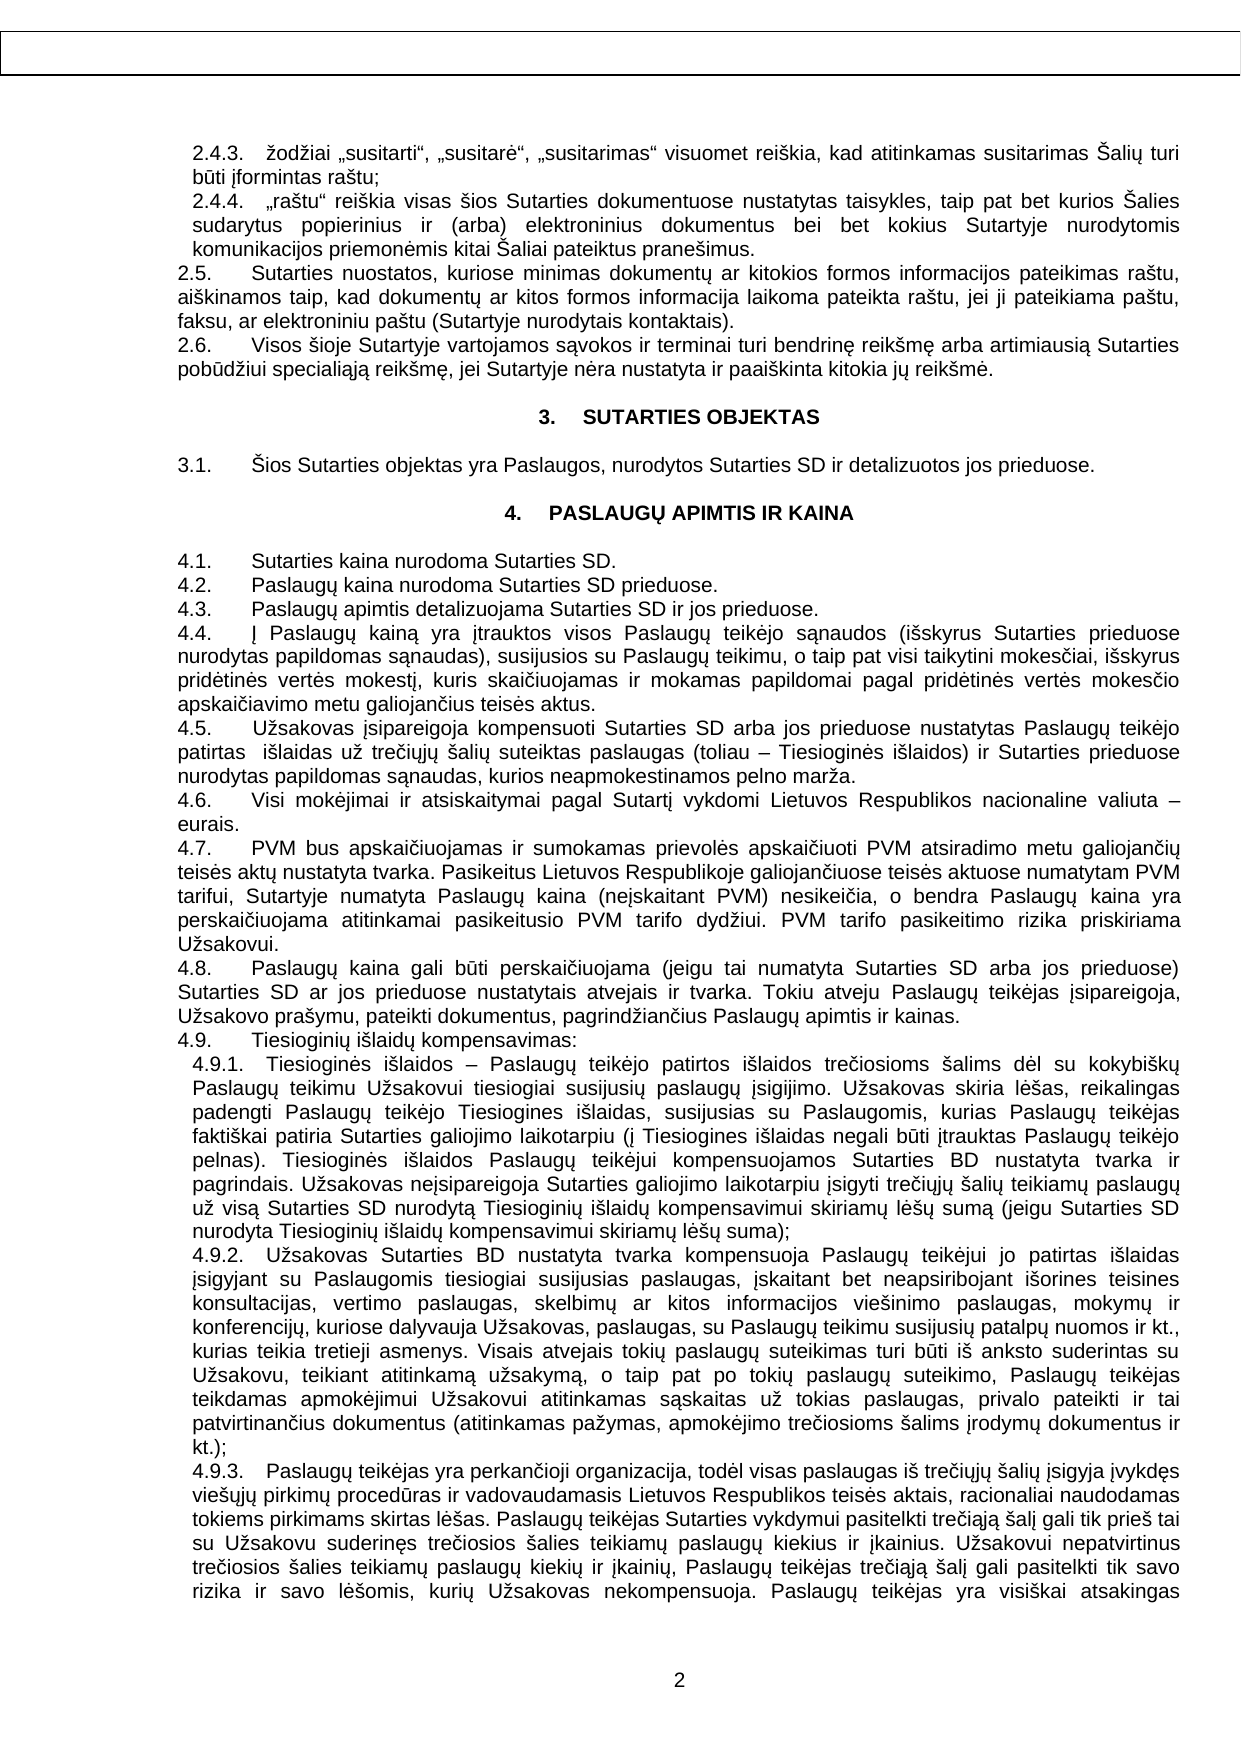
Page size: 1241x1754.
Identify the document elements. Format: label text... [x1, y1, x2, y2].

list Sutarties kaina nurodoma Sutarties SD. [177, 548, 1181, 572]
list Tiesioginių išlaidų kompensavimas: [177, 1028, 1181, 1052]
list Užsakovas įsipareigoja kompensuoti Sutarties SD arba jos prieduose nustatytas Paslaugų teikėjo patirtas išlaidas už trečiųjų šalių suteiktas paslaugas (toliau – Tiesioginės išlaidos) ir Sutarties prieduose nurodytas papildomas sąnaudas, kurios neapmokestinamos pelno marža. [177, 716, 1181, 788]
list Paslaugų kaina gali būti perskaičiuojama (jeigu tai numatyta Sutarties SD arba jos prieduose) Sutarties SD ar jos prieduose nustatytais atvejais ir tvarka. Tokiu atveju Paslaugų teikėjas įsipareigoja, Užsakovo prašymu, pateikti dokumentus, pagrindžiančius Paslaugų apimtis ir kainas. [177, 956, 1181, 1028]
list Šios Sutarties objektas yra Paslaugos, nurodytos Sutarties SD ir detalizuotos jos prieduose. [177, 453, 1181, 477]
list PVM bus apskaičiuojamas ir sumokamas prievolės apskaičiuoti PVM atsiradimo metu galiojančių teisės aktų nustatyta tvarka. Pasikeitus Lietuvos Respublikoje galiojančiuose teisės aktuose numatytam PVM tarifui, Sutartyje numatyta Paslaugų kaina (neįskaitant PVM) nesikeičia, o bendra Paslaugų kaina yra perskaičiuojama atitinkamai pasikeitusio PVM tarifo dydžiui. PVM tarifo pasikeitimo rizika priskiriama Užsakovui. [177, 836, 1181, 956]
list žodžiai „susitarti“, „susitarė“, „susitarimas“ visuomet reiškia, kad atitinkamas susitarimas Šalių turi būti įformintas raštu; [192, 141, 1181, 189]
list SUTARTIES OBJEKTAS [177, 405, 1181, 429]
list Sutarties nuostatos, kuriose minimas dokumentų ar kitokios formos informacijos pateikimas raštu, aiškinamos taip, kad dokumentų ar kitos formos informacija laikoma pateikta raštu, jei ji pateikiama paštu, faksu, ar elektroniniu paštu (Sutartyje nurodytais kontaktais). [177, 261, 1181, 333]
list Paslaugų apimtis detalizuojama Sutarties SD ir jos prieduose. [177, 596, 1181, 620]
list Visos šioje Sutartyje vartojamos sąvokos ir terminai turi bendrinę reikšmę arba artimiausią Sutarties pobūdžiui specialiąją reikšmę, jei Sutartyje nėra nustatyta ir paaiškinta kitokia jų reikšmė. [177, 333, 1181, 381]
list Visi mokėjimai ir atsiskaitymai pagal Sutartį vykdomi Lietuvos Respublikos nacionaline valiuta – eurais. [177, 788, 1181, 836]
list „raštu“ reiškia visas šios Sutarties dokumentuose nustatytas taisykles, taip pat bet kurios Šalies sudarytus popierinius ir (arba) elektroninius dokumentus bei bet kokius Sutartyje nurodytomis komunikacijos priemonėmis kitai Šaliai pateiktus pranešimus. [192, 189, 1181, 261]
list Užsakovas Sutarties BD nustatyta tvarka kompensuoja Paslaugų teikėjui jo patirtas išlaidas įsigyjant su Paslaugomis tiesiogiai susijusias paslaugas, įskaitant bet neapsiribojant išorines teisines konsultacijas, vertimo paslaugas, skelbimų ar kitos informacijos viešinimo paslaugas, mokymų ir konferencijų, kuriose dalyvauja Užsakovas, paslaugas, su Paslaugų teikimu susijusių patalpų nuomos ir kt., kurias teikia tretieji asmenys. Visais atvejais tokių paslaugų suteikimas turi būti iš anksto suderintas su Užsakovu, teikiant atitinkamą užsakymą, o taip pat po tokių paslaugų suteikimo, Paslaugų teikėjas teikdamas apmokėjimui Užsakovui atitinkamas sąskaitas už tokias paslaugas, privalo pateikti ir tai patvirtinančius dokumentus (atitinkamas pažymas, apmokėjimo trečiosioms šalims įrodymų dokumentus ir kt.); [192, 1243, 1181, 1459]
list Tiesioginės išlaidos – Paslaugų teikėjo patirtos išlaidos trečiosioms šalims dėl su kokybiškų Paslaugų teikimu Užsakovui tiesiogiai susijusių paslaugų įsigijimo. Užsakovas skiria lėšas, reikalingas padengti Paslaugų teikėjo Tiesiogines išlaidas, susijusias su Paslaugomis, kurias Paslaugų teikėjas faktiškai patiria Sutarties galiojimo laikotarpiu (į Tiesiogines išlaidas negali būti įtrauktas Paslaugų teikėjo pelnas). Tiesioginės išlaidos Paslaugų teikėjui kompensuojamos Sutarties BD nustatyta tvarka ir pagrindais. Užsakovas neįsipareigoja Sutarties galiojimo laikotarpiu įsigyti trečiųjų šalių teikiamų paslaugų už visą Sutarties SD nurodytą Tiesioginių išlaidų kompensavimui skiriamų lėšų sumą (jeigu Sutarties SD nurodyta Tiesioginių išlaidų kompensavimui skiriamų lėšų suma); [192, 1052, 1181, 1243]
list Paslaugų kaina nurodoma Sutarties SD prieduose. [177, 572, 1181, 596]
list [192, 1459, 1181, 1603]
list PASLAUGŲ APIMTIS IR KAINA [177, 501, 1181, 524]
list Į Paslaugų kainą yra įtrauktos visos Paslaugų teikėjo sąnaudos (išskyrus Sutarties prieduose nurodytas papildomas sąnaudas), susijusios su Paslaugų teikimu, o taip pat visi taikytini mokesčiai, išskyrus pridėtinės vertės mokestį, kuris skaičiuojamas ir mokamas papildomai pagal pridėtinės vertės mokesčio apskaičiavimo metu galiojančius teisės aktus. [177, 620, 1181, 716]
